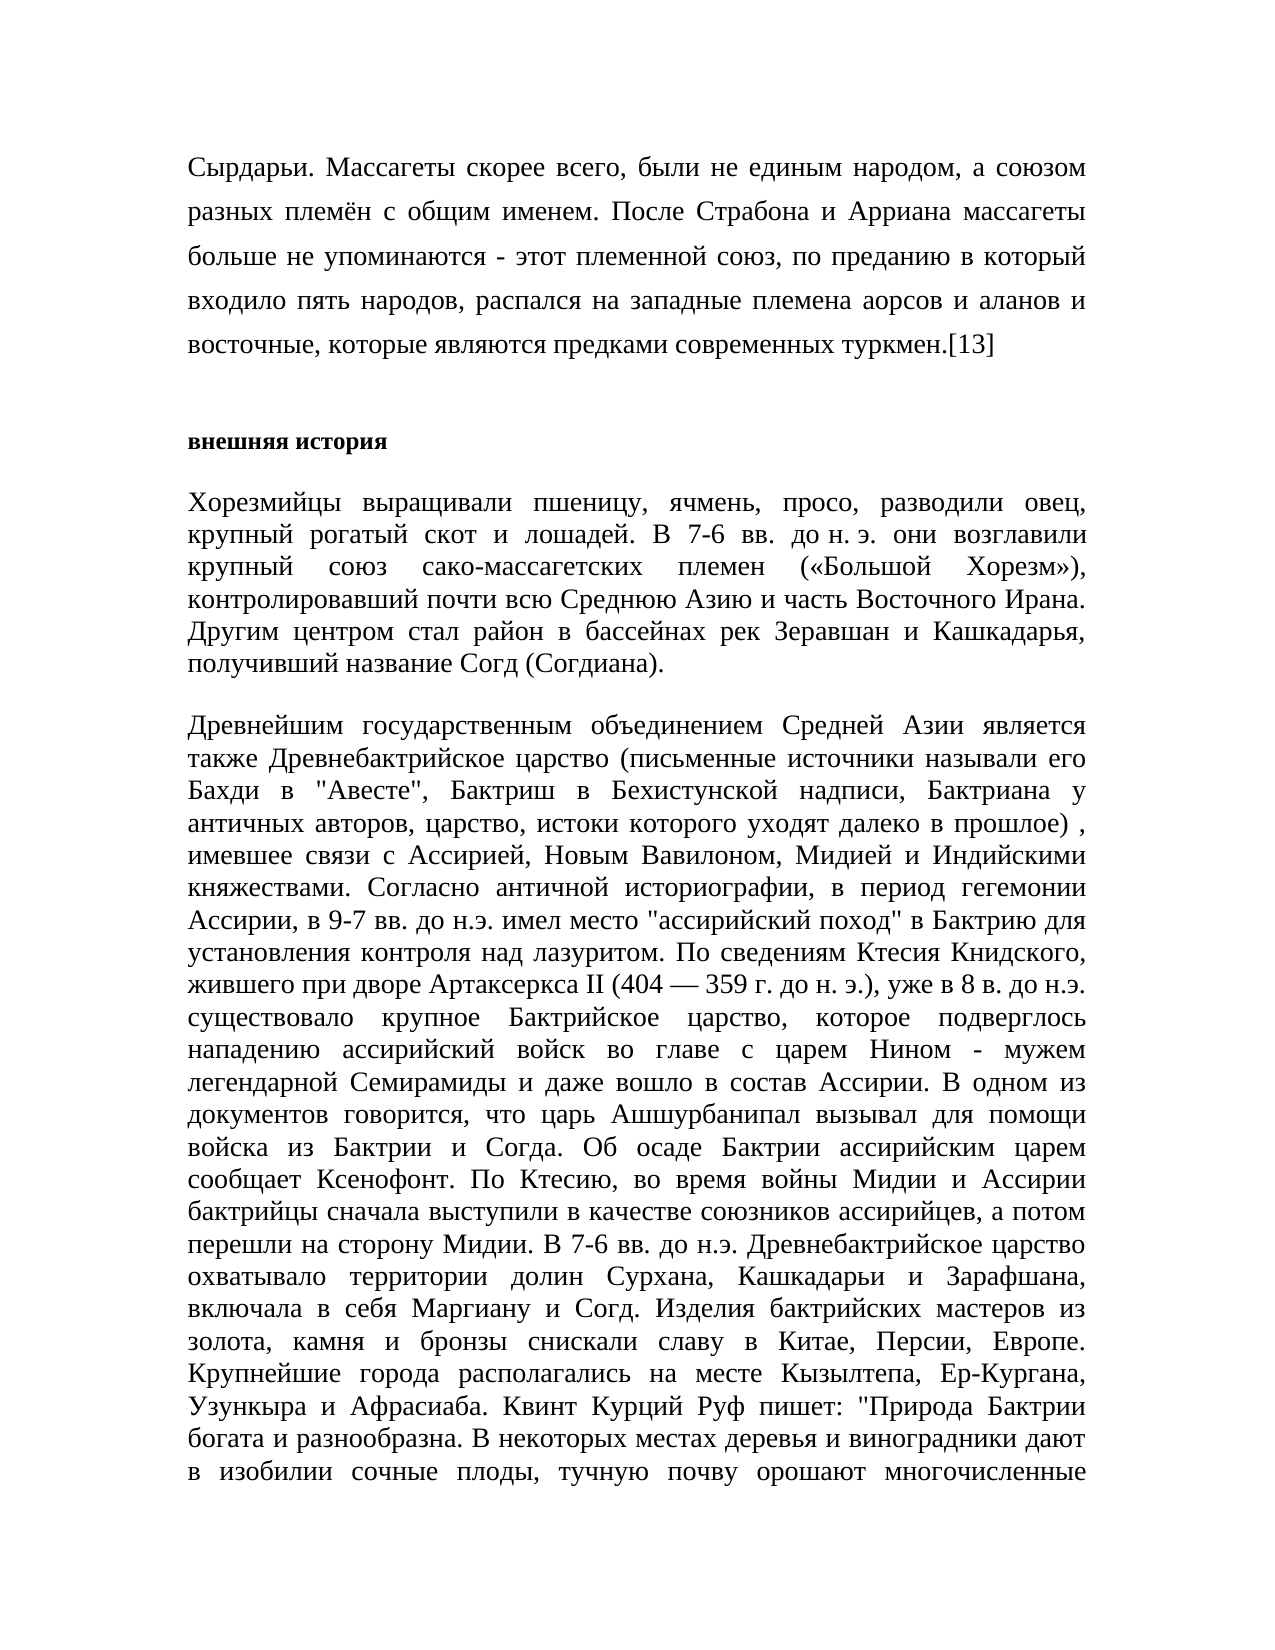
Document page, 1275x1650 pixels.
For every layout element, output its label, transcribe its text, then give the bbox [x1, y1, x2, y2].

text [187, 708, 1087, 1486]
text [187, 150, 1087, 372]
text Хорезмийцы выращивали пшеницу, ячмень, просо, разводили овец, крупный рогатый скот и лошадей. В 7-6 вв. до н. э. они возглавили крупный союз сако-массагетских племен («Большой Хорезм»), контролировавший почти всю Среднюю Азию и часть Восточного Ирана. Другим центром стал район в бассейнах рек Зеравшан и Кашкадарья, получивший название Согд (Согдиана). [187, 484, 1087, 679]
list внешняя история [187, 426, 1087, 455]
